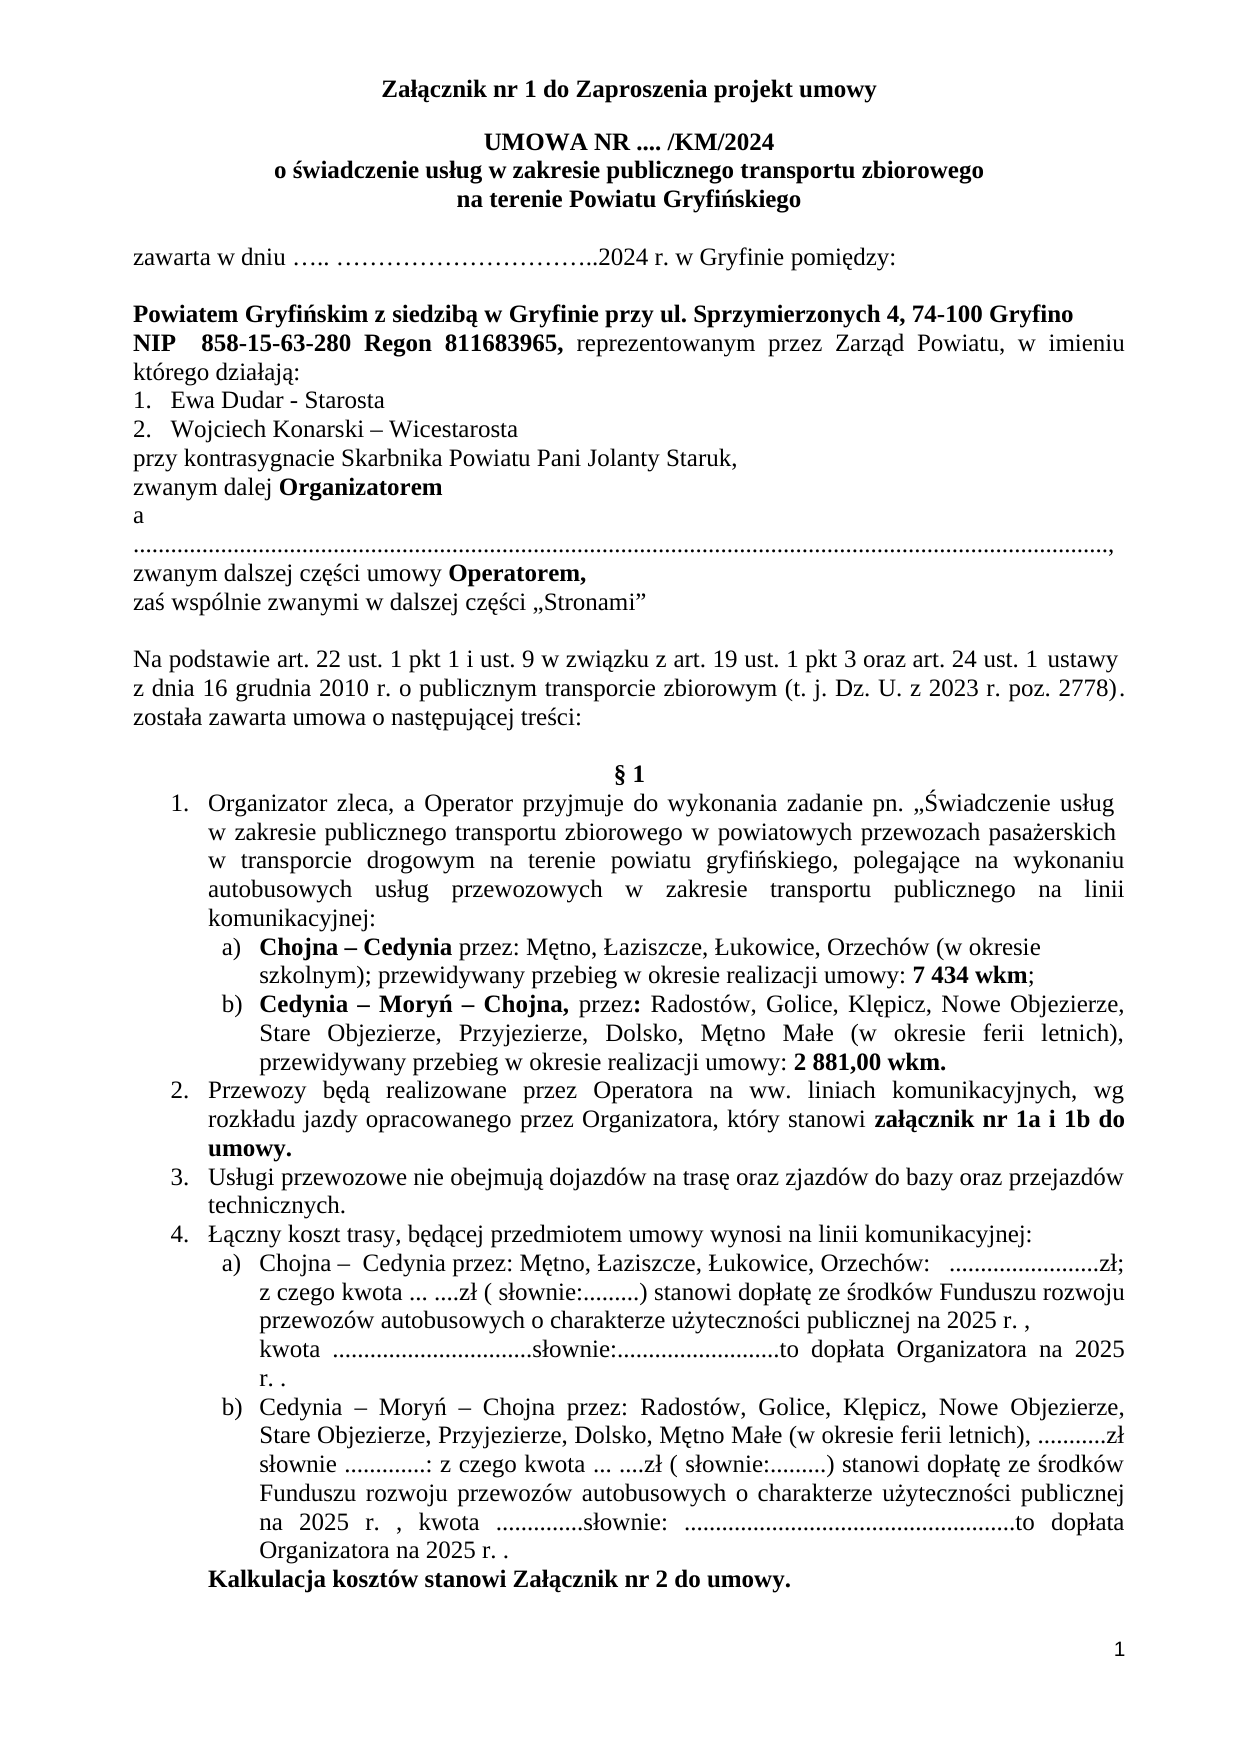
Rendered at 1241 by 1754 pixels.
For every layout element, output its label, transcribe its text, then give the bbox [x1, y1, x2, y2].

list Chojna – Cedynia przez: Mętno, Łaziszcze, Łukowice, Orzechów (w okresie szkolnym); przewidywany przebieg w okresie realizacji umowy: 7 434 wkm; [222, 932, 1125, 989]
list Przewozy będą realizowane przez Operatora na ww. liniach komunikacyjnych, wg rozkładu jazdy opracowanego przez Organizatora, który stanowi załącznik nr 1a i 1b do umowy. [170, 1075, 1125, 1162]
list technicznych. [208, 1190, 1125, 1219]
list Cedynia – Moryń – Chojna, przez: Radostów, Golice, Klępicz, Nowe Objezierze, Stare Objezierze, Przyjezierze, Dolsko, Mętno Małe (w okresie ferii letnich), przewidywany przebieg w okresie realizacji umowy: 2 881,00 wkm. [222, 989, 1125, 1075]
list Organizator zleca, a Operator przyjmuje do wykonania zadanie pn. „Świadczenie usług w zakresie publicznego transportu zbiorowego w powiatowych przewozach pasażerskich w transporcie drogowym na terenie powiatu gryfińskiego, polegające na wykonaniu autobusowych usług przewozowych w zakresie transportu publicznego na linii komunikacyjnej: [170, 788, 1125, 932]
list Łączny koszt trasy, będącej przedmiotem umowy wynosi na linii komunikacyjnej: [170, 1219, 1125, 1248]
list Kalkulacja kosztów stanowi Załącznik nr 2 do umowy. [208, 1564, 1125, 1593]
text zwanym dalszej części umowy Operatorem, [133, 558, 1125, 587]
text NIP 858-15-63-280 Regon 811683965, reprezentowanym przez Zarząd Powiatu, w imieniu którego działają: [133, 328, 1125, 385]
text Na podstawie art. 22 ust. 1 pkt 1 i ust. 9 w związku z art. 19 ust. 1 pkt 3 oraz art. 24 ust. 1 ustawy z dnia 16 grudnia 2010 r. o publicznym transporcie zbiorowym (t. j. Dz. U. z 2023 r. poz. 2778). została zawarta umowa o następującej treści: [133, 644, 1125, 730]
text o świadczenie usług w zakresie publicznego transportu zbiorowego [133, 155, 1125, 184]
text 2. Wojciech Konarski – Wicestarosta [133, 414, 1125, 443]
text przy kontrasygnacie Skarbnika Powiatu Pani Jolanty Staruk, [133, 443, 1125, 472]
list Cedynia – Moryń – Chojna przez: Radostów, Golice, Klępicz, Nowe Objezierze, Stare Objezierze, Przyjezierze, Dolsko, Mętno Małe (w okresie ferii letnich), ...........zł słownie .............: z czego kwota ... ....zł ( słownie:.........) stanowi dopłatę ze środków Funduszu rozwoju przewozów autobusowych o charakterze użyteczności publicznej na 2025 r. , kwota ..............słownie: .....................................................to dopłata Organizatora na 2025 r. . [222, 1392, 1125, 1564]
text zawarta w dniu ….. …………………………..2024 r. w Gryfinie pomiędzy: [133, 242, 1125, 270]
text zwanym dalej Organizatorem [133, 472, 1125, 500]
text ............................................................................................................................................................, [133, 529, 1125, 558]
list kwota ................................słownie:..........................to dopłata Organizatora na 2025 r. . [259, 1334, 1125, 1392]
list Chojna – Cedynia przez: Mętno, Łaziszcze, Łukowice, Orzechów: ........................zł; [222, 1248, 1125, 1277]
text UMOWA NR .... /KM/2024 [133, 127, 1125, 155]
text na terenie Powiatu Gryfińskiego [133, 184, 1125, 213]
list z czego kwota ... ....zł ( słownie:.........) stanowi dopłatę ze środków Funduszu rozwoju przewozów autobusowych o charakterze użyteczności publicznej na 2025 r. , [259, 1277, 1125, 1334]
text § 1 [133, 759, 1125, 788]
text Powiatem Gryfińskim z siedzibą w Gryfinie przy ul. Sprzymierzonych 4, 74-100 Gryfino [133, 299, 1125, 328]
text a [133, 500, 1125, 529]
text 1. Ewa Dudar - Starosta [133, 385, 1125, 414]
list Usługi przewozowe nie obejmują dojazdów na trasę oraz zjazdów do bazy oraz przejazdów [170, 1162, 1125, 1190]
text zaś wspólnie zwanymi w dalszej części „Stronami” [133, 587, 1125, 615]
